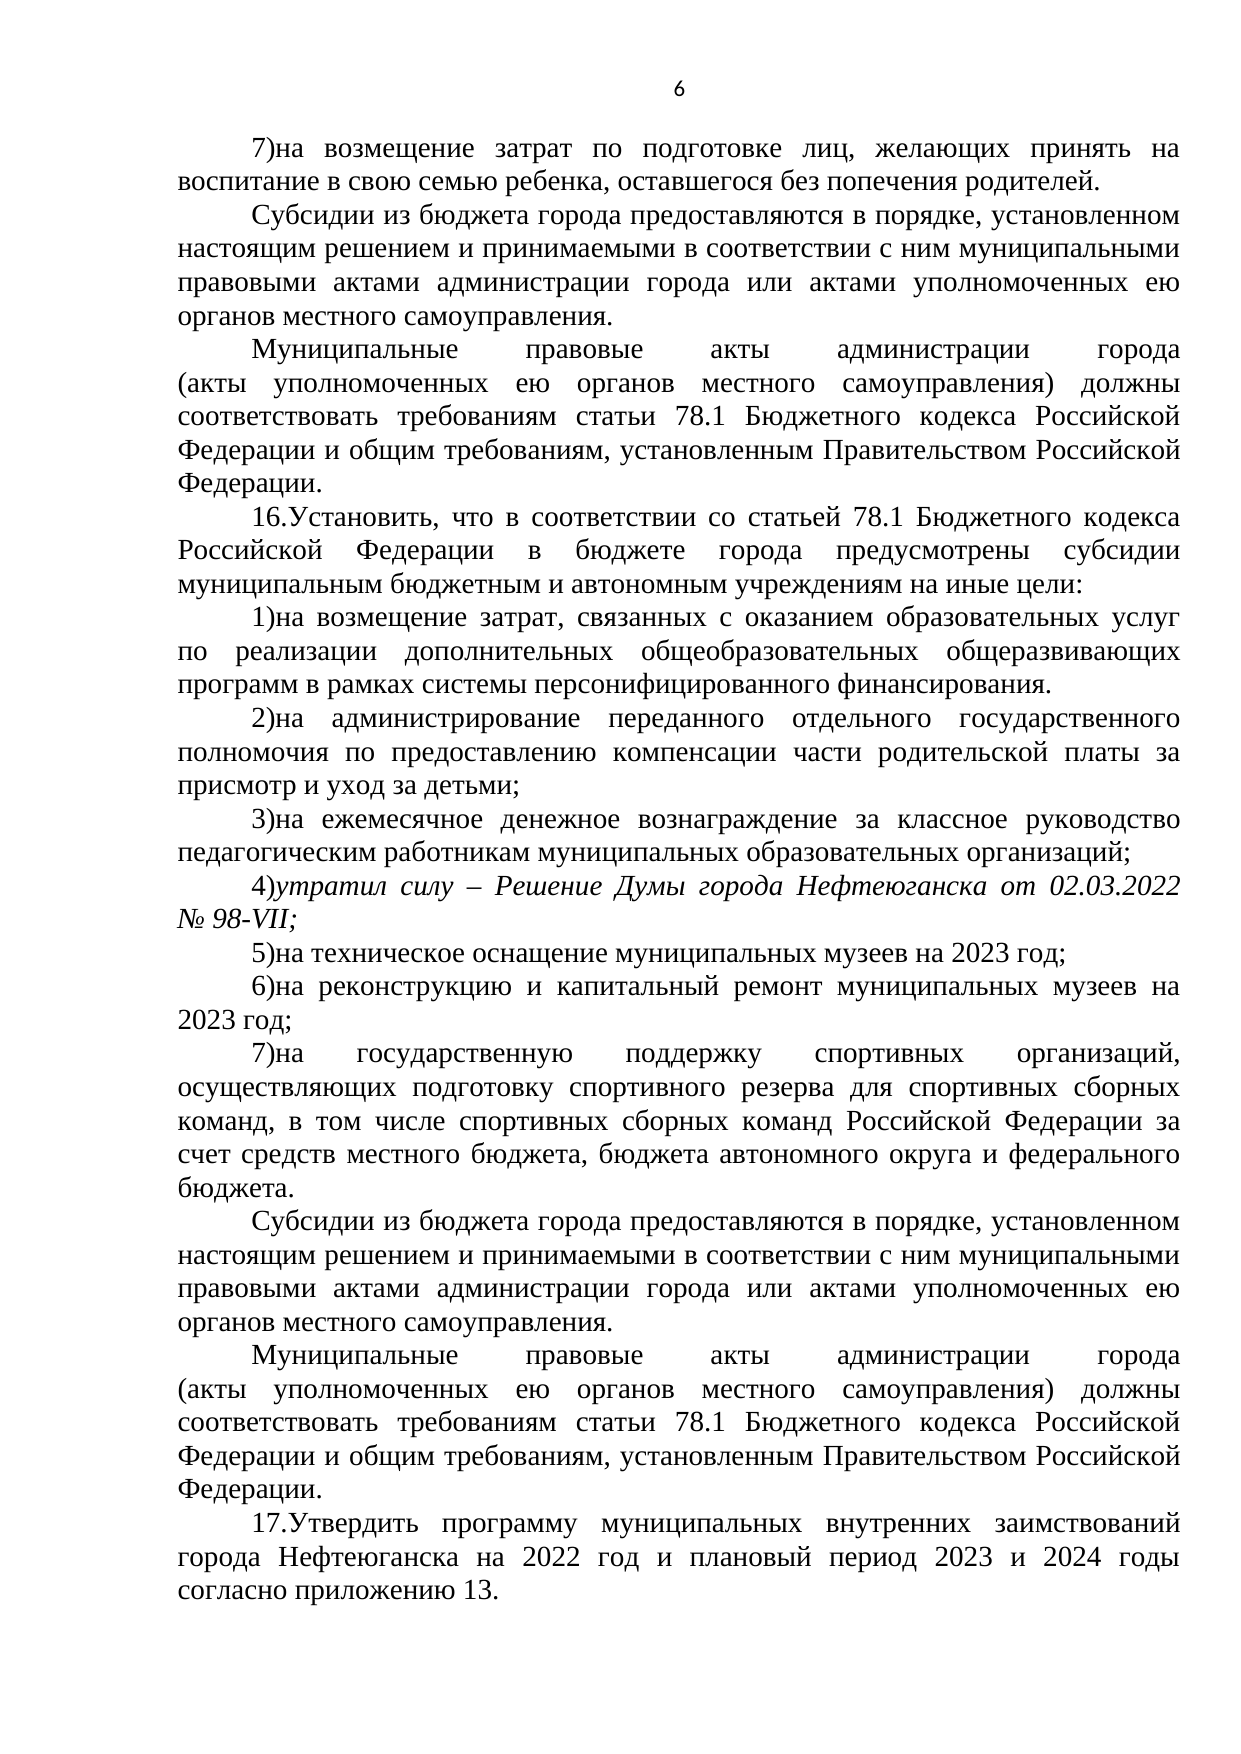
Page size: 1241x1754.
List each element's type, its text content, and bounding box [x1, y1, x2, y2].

text Субсидии из бюджета города предоставляются в порядке, установленном настоящим решением и принимаемыми в соответствии с ним муниципальными правовыми актами администрации города или актами уполномоченных ею органов местного самоуправления. [177, 1203, 1181, 1337]
text 1)на возмещение затрат, связанных с оказанием образовательных услуг по реализации дополнительных общеобразовательных общеразвивающих программ в рамках системы персонифицированного финансирования. [177, 599, 1181, 700]
text Муниципальные правовые акты администрации города (акты уполномоченных ею органов местного самоуправления) должны соответствовать требованиям статьи 78.1 Бюджетного кодекса Российской Федерации и общим требованиям, установленным Правительством Российской Федерации. [177, 1337, 1181, 1505]
text 2)на администрирование переданного отдельного государственного полномочия по предоставлению компенсации части родительской платы за присмотр и уход за детьми; [177, 700, 1181, 801]
text 5)на техническое оснащение муниципальных музеев на 2023 год; [177, 935, 1181, 968]
text 4)утратил силу – Решение Думы города Нефтеюганска от 02.03.2022 № 98-VII; [177, 868, 1181, 935]
text 3)на ежемесячное денежное вознаграждение за классное руководство педагогическим работникам муниципальных образовательных организаций; [177, 801, 1181, 868]
text 7)на государственную поддержку спортивных организаций, осуществляющих подготовку спортивного резерва для спортивных сборных команд, в том числе спортивных сборных команд Российской Федерации за счет средств местного бюджета, бюджета автономного округа и федерального бюджета. [177, 1036, 1181, 1203]
text Субсидии из бюджета города предоставляются в порядке, установленном настоящим решением и принимаемыми в соответствии с ним муниципальными правовыми актами администрации города или актами уполномоченных ею органов местного самоуправления. [177, 197, 1181, 331]
text 7)на возмещение затрат по подготовке лиц, желающих принять на воспитание в свою семью ребенка, оставшегося без попечения родителей. [177, 130, 1181, 197]
text 16.Установить, что в соответствии со статьей 78.1 Бюджетного кодекса Российской Федерации в бюджете города предусмотрены субсидии муниципальным бюджетным и автономным учреждениям на иные цели: [177, 499, 1181, 599]
text Муниципальные правовые акты администрации города (акты уполномоченных ею органов местного самоуправления) должны соответствовать требованиям статьи 78.1 Бюджетного кодекса Российской Федерации и общим требованиям, установленным Правительством Российской Федерации. [177, 331, 1181, 499]
text 17.Утвердить программу муниципальных внутренних заимствований города Нефтеюганска на 2022 год и плановый период 2023 и 2024 годы согласно приложению 13. [177, 1505, 1181, 1606]
text 6)на реконструкцию и капитальный ремонт муниципальных музеев на 2023 год; [177, 968, 1181, 1036]
